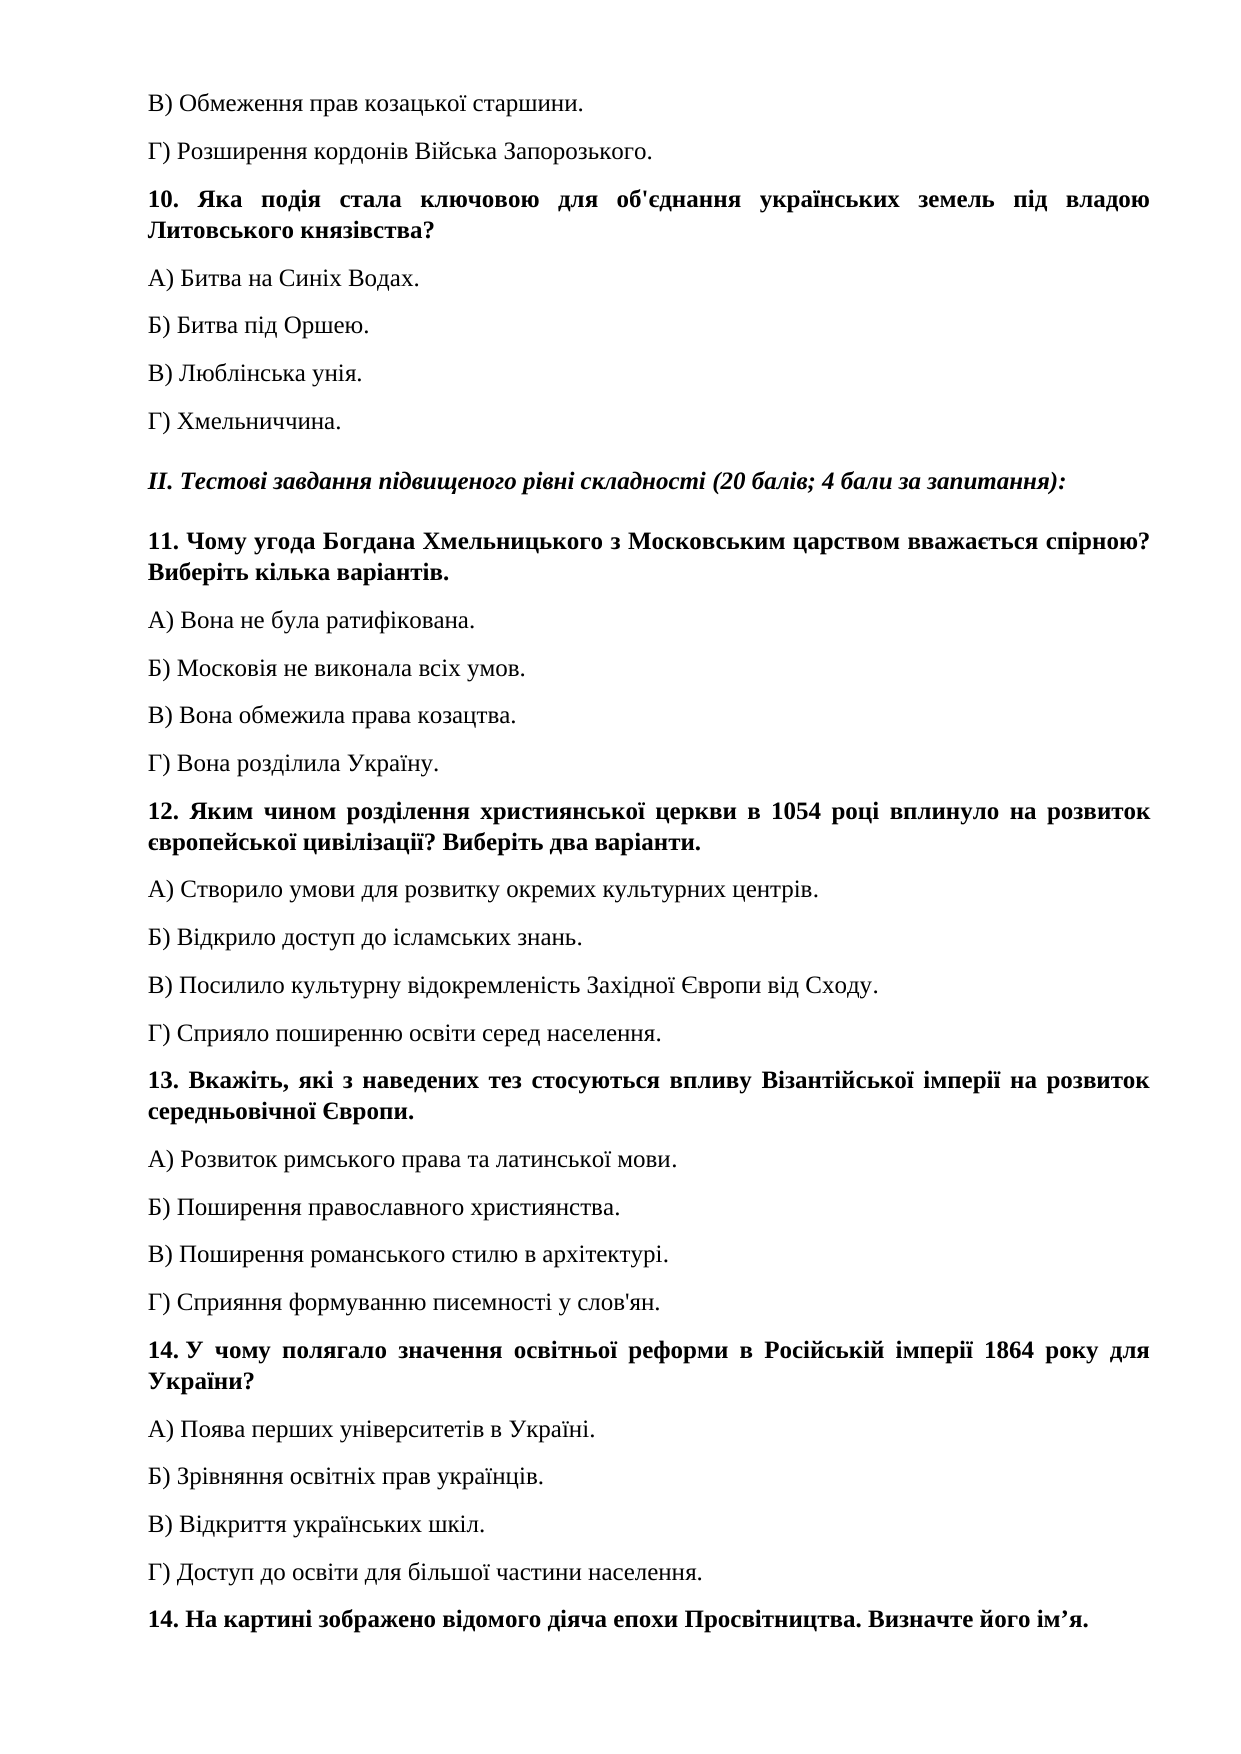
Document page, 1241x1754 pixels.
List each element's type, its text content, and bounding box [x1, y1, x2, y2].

list Г) Розширення кордонів Війська Запорозького. [148, 136, 1152, 165]
list Г) Доступ до освіти для більшої частини населення. [148, 1557, 1152, 1586]
list Г) Сприяло поширенню освіти серед населення. [148, 1018, 1152, 1046]
list Б) Зрівняння освітніх прав українців. [148, 1461, 1152, 1490]
list В) Поширення романського стилю в архітектурі. [148, 1239, 1152, 1268]
list А) Створило умови для розвитку окремих культурних центрів. [148, 874, 1152, 903]
list В) Люблінська унія. [148, 358, 1152, 387]
list Б) Поширення православного християнства. [148, 1192, 1152, 1221]
list 12. Яким чином розділення християнської церкви в 1054 році вплинуло на розвиток європейської цивілізації? Виберіть два варіанти. [148, 796, 1152, 856]
list 13. Вкажіть, які з наведених тез стосуються впливу Візантійської імперії на розвиток середньовічної Європи. [148, 1065, 1152, 1125]
list А) Битва на Синіх Водах. [148, 263, 1152, 291]
list А) Поява перших університетів в Україні. [148, 1414, 1152, 1442]
list Б) Відкрило доступ до ісламських знань. [148, 922, 1152, 951]
list В) Відкриття українських шкіл. [148, 1509, 1152, 1538]
list А) Вона не була ратифікована. [148, 605, 1152, 634]
list А) Розвиток римського права та латинської мови. [148, 1144, 1152, 1173]
list В) Обмеження прав козацької старшини. [148, 88, 1152, 117]
list В) Посилило культурну відокремленість Західної Європи від Сходу. [148, 970, 1152, 999]
list Б) Московія не виконала всіх умов. [148, 653, 1152, 681]
list ІІ. Тестові завдання підвищеного рівні складності (20 балів; 4 бали за запитання): [148, 466, 1152, 495]
list У чому полягало значення освітньої реформи в Російській імперії 1864 року для України? [148, 1335, 1152, 1395]
text 14. На картині зображено відомого діяча епохи Просвітництва. Визначте його ім’я. [148, 1604, 1152, 1633]
list Г) Вона розділила Україну. [148, 748, 1152, 777]
list Г) Хмельниччина. [148, 406, 1152, 434]
list 11. Чому угода Богдана Хмельницького з Московським царством вважається спірною? Виберіть кілька варіантів. [148, 526, 1152, 586]
list Г) Сприяння формуванню писемності у слов'ян. [148, 1287, 1152, 1316]
list В) Вона обмежила права козацтва. [148, 700, 1152, 729]
list 10. Яка подія стала ключовою для об'єднання українських земель під владою Литовського князівства? [148, 184, 1152, 244]
list Б) Битва під Оршею. [148, 310, 1152, 339]
